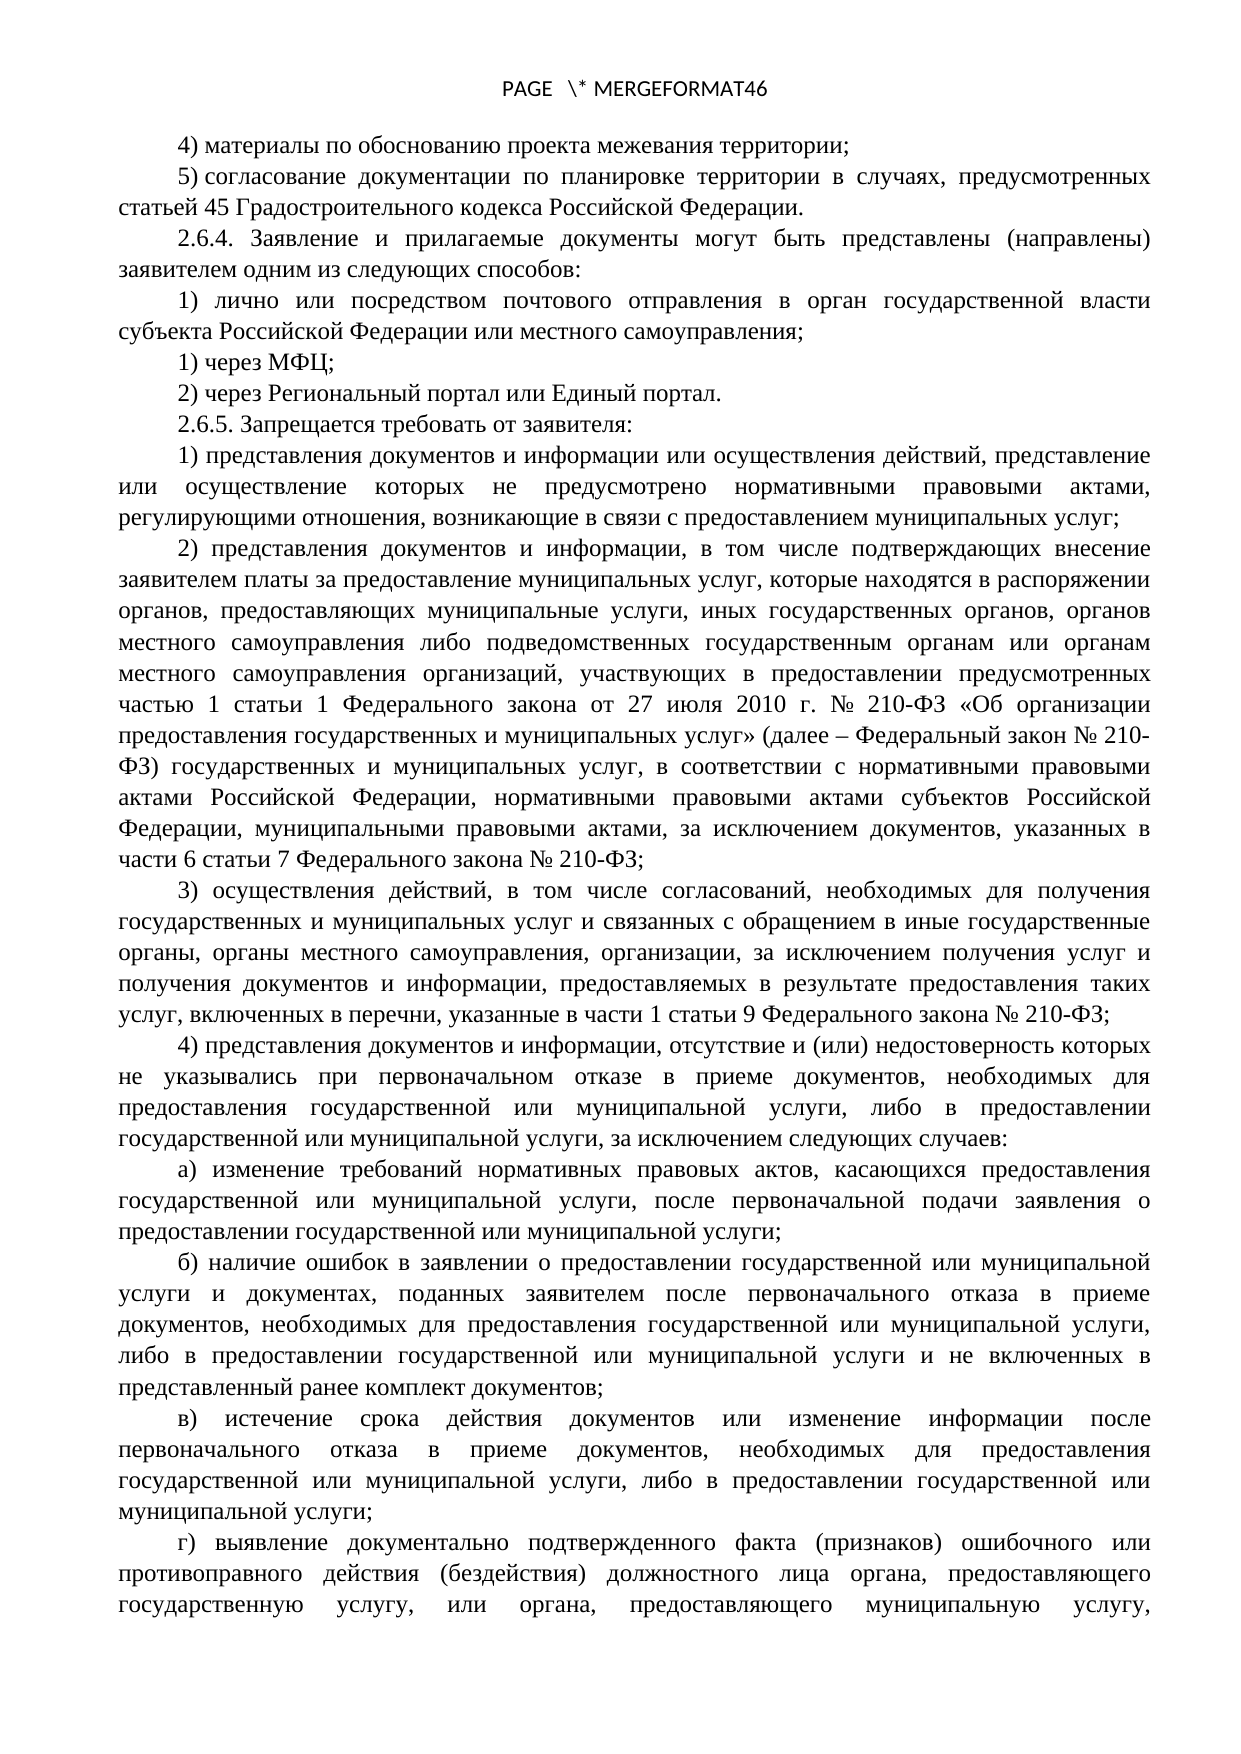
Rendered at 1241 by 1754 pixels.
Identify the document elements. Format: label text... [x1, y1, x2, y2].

text 1) представления документов и информации или осуществления действий, представление или осуществление которых не предусмотрено нормативными правовыми актами, регулирующими отношения, возникающие в связи с предоставлением муниципальных услуг; [118, 440, 1152, 531]
text 4) представления документов и информации, отсутствие и (или) недостоверность которых не указывались при первоначальном отказе в приеме документов, необходимых для предоставления государственной или муниципальной услуги, либо в предоставлении государственной или муниципальной услуги, за исключением следующих случаев: [118, 1030, 1152, 1152]
text 4) материалы по обоснованию проекта межевания территории; [118, 130, 1152, 159]
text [118, 1527, 1152, 1618]
text 2.6.5. Запрещается требовать от заявителя: [118, 409, 1152, 438]
text а) изменение требований нормативных правовых актов, касающихся предоставления государственной или муниципальной услуги, после первоначальной подачи заявления о предоставлении государственной или муниципальной услуги; [118, 1154, 1152, 1245]
text 2) через Региональный портал или Единый портал. [118, 378, 1152, 407]
text 1) через МФЦ; [118, 347, 1152, 376]
text 2) представления документов и информации, в том числе подтверждающих внесение заявителем платы за предоставление муниципальных услуг, которые находятся в распоряжении органов, предоставляющих муниципальные услуги, иных государственных органов, органов местного самоуправления либо подведомственных государственным органам или органам местного самоуправления организаций, участвующих в предоставлении предусмотренных частью 1 статьи 1 Федерального закона от 27 июля 2010 г. № 210-ФЗ «Об организации предоставления государственных и муниципальных услуг» (далее – Федеральный закон № 210-ФЗ) государственных и муниципальных услуг, в соответствии с нормативными правовыми актами Российской Федерации, нормативными правовыми актами субъектов Российской Федерации, муниципальными правовыми актами, за исключением документов, указанных в части 6 статьи 7 Федерального закона № 210-ФЗ; [118, 533, 1152, 873]
text 2.6.4. Заявление и прилагаемые документы могут быть представлены (направлены) заявителем одним из следующих способов: [118, 223, 1152, 283]
text в) истечение срока действия документов или изменение информации после первоначального отказа в приеме документов, необходимых для предоставления государственной или муниципальной услуги, либо в предоставлении государственной или муниципальной услуги; [118, 1403, 1152, 1524]
text б) наличие ошибок в заявлении о предоставлении государственной или муниципальной услуги и документах, поданных заявителем после первоначального отказа в приеме документов, необходимых для предоставления государственной или муниципальной услуги, либо в предоставлении государственной или муниципальной услуги и не включенных в представленный ранее комплект документов; [118, 1247, 1152, 1400]
text 3) осуществления действий, в том числе согласований, необходимых для получения государственных и муниципальных услуг и связанных с обращением в иные государственные органы, органы местного самоуправления, организации, за исключением получения услуг и получения документов и информации, предоставляемых в результате предоставления таких услуг, включенных в перечни, указанные в части 1 статьи 9 Федерального закона № 210-ФЗ; [118, 875, 1152, 1028]
text 1) лично или посредством почтового отправления в орган государственной власти субъекта Российской Федерации или местного самоуправления; [118, 285, 1152, 345]
text 5) согласование документации по планировке территории в случаях, предусмотренных статьей 45 Градостроительного кодекса Российской Федерации. [118, 161, 1152, 221]
